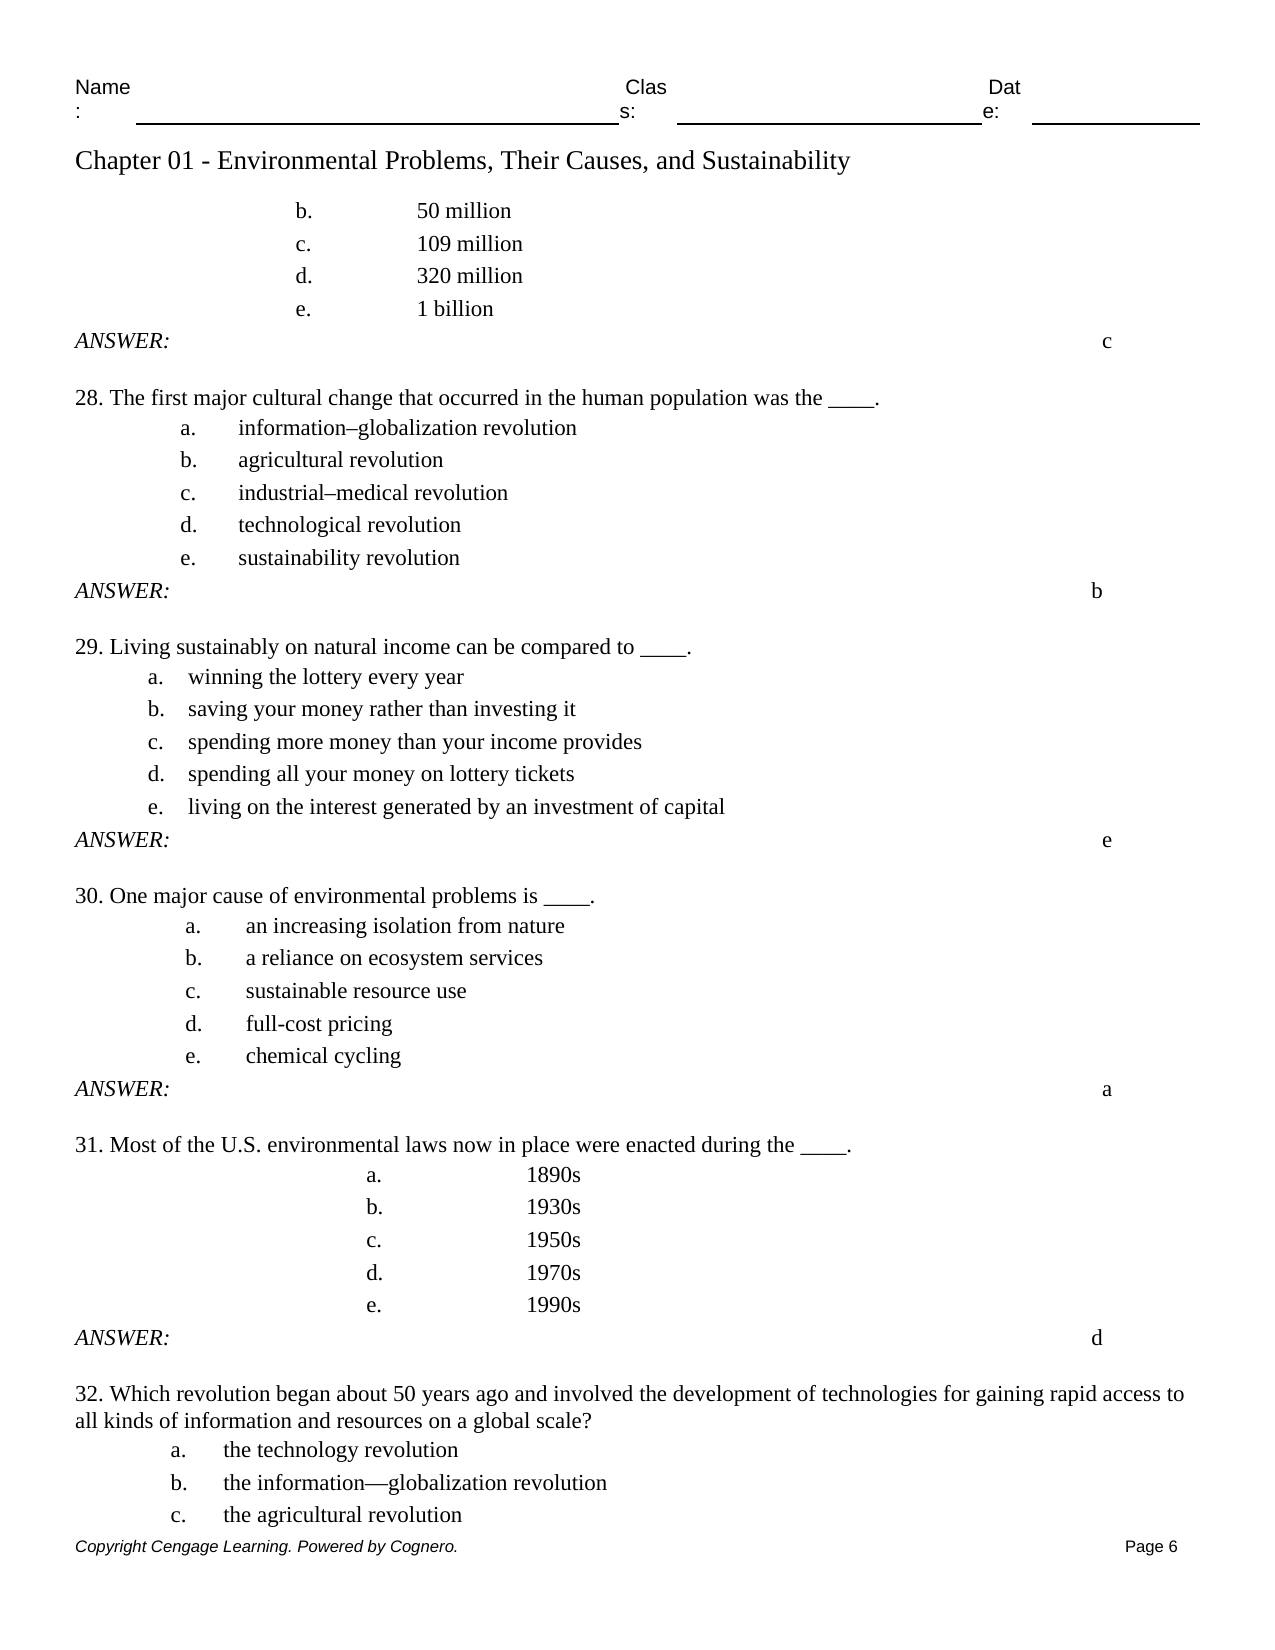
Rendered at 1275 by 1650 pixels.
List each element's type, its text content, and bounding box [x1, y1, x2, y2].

table_header 31. Most of the U.S. environmental laws now in place were enacted during the ____. [75, 1131, 1200, 1353]
table_header 30. One major cause of environmental problems is ____. [75, 882, 1200, 1104]
table_header 28. The first major cultural change that occurred in the human population was the ____. [75, 384, 1200, 606]
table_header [75, 194, 1200, 357]
table_header 29. Living sustainably on natural income can be compared to ____. [75, 633, 1200, 855]
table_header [75, 1380, 1200, 1531]
